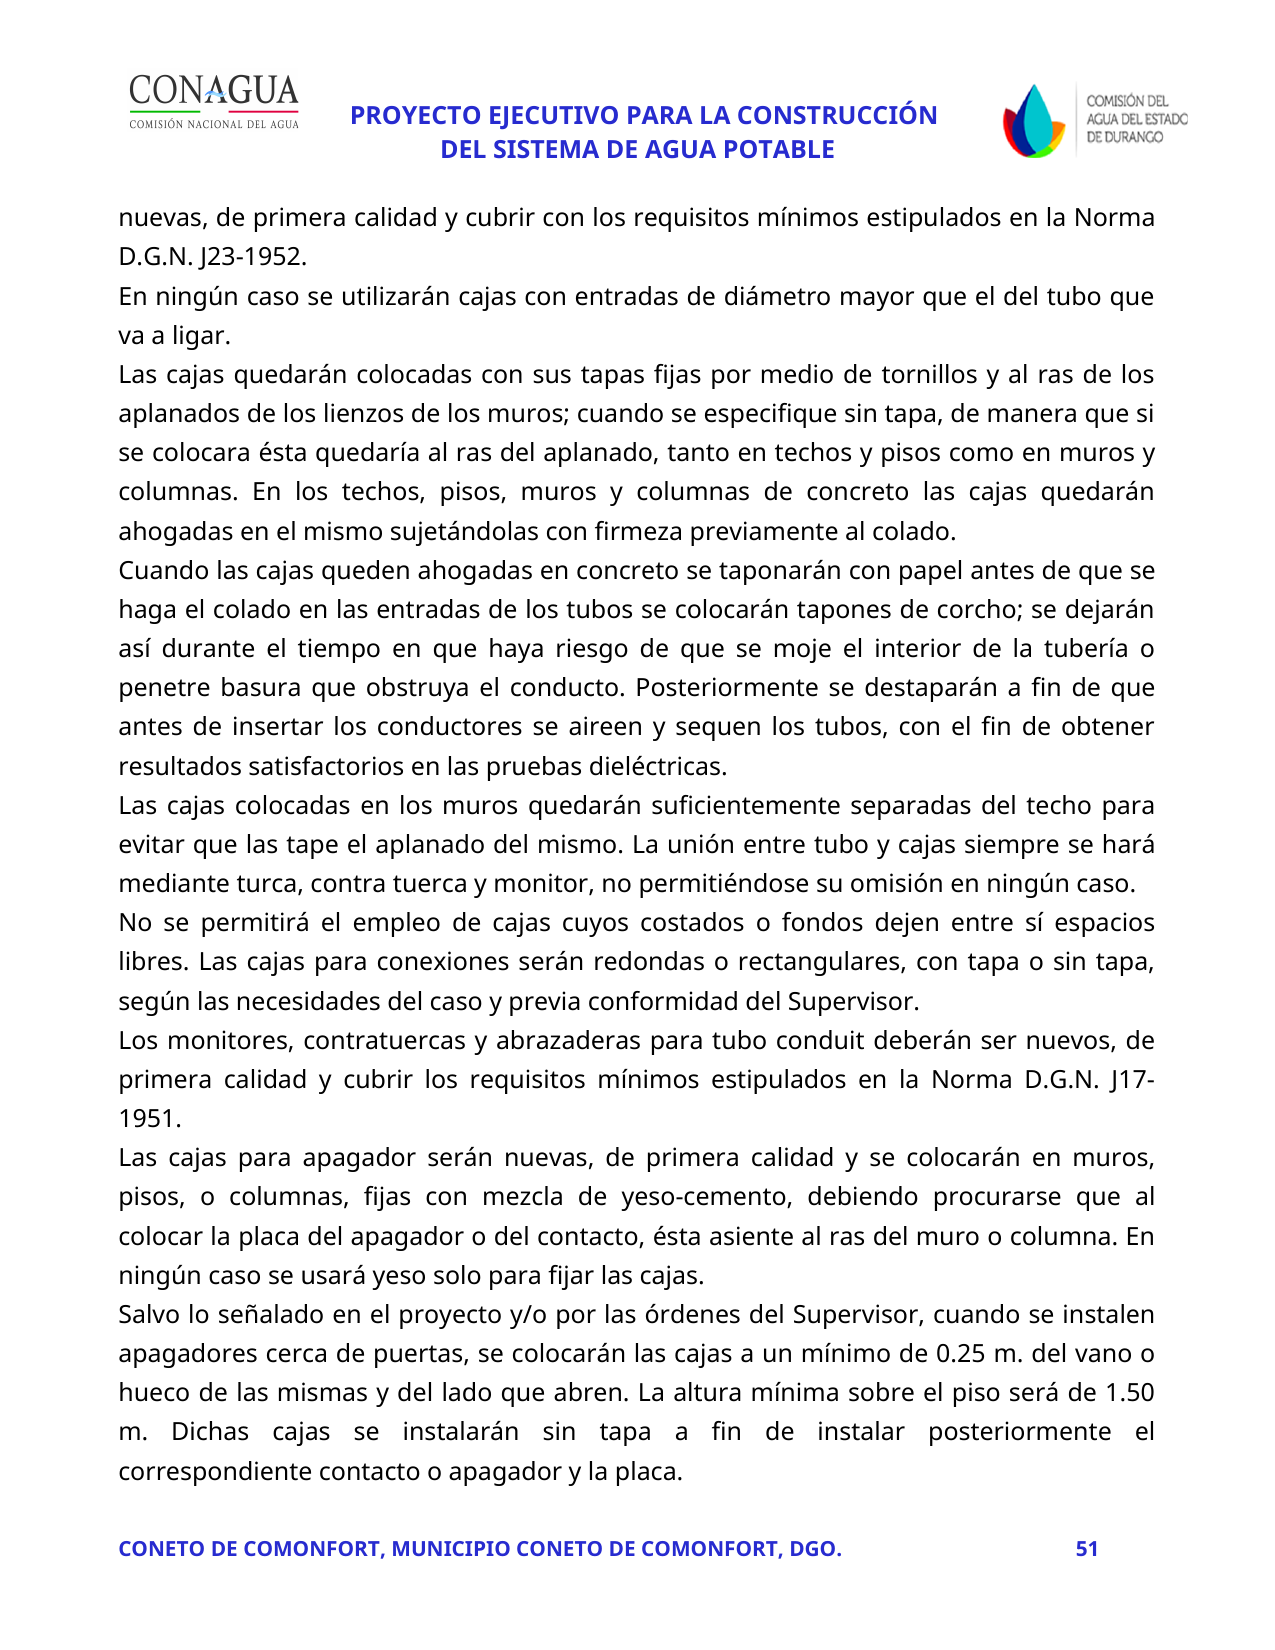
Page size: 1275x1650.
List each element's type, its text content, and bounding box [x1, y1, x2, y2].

text En ningún caso se utilizarán cajas con entradas de diámetro mayor que el del tubo que va a ligar. [118, 278, 1157, 351]
text Cuando las cajas queden ahogadas en concreto se taponarán con papel antes de que se haga el colado en las entradas de los tubos se colocarán tapones de corcho; se dejarán así durante el tiempo en que haya riesgo de que se moje el interior de la tubería o penetre basura que obstruya el conducto. Posteriormente se destaparán a fin de que antes de insertar los conductores se aireen y sequen los tubos, con el fin de obtener resultados satisfactorios en las pruebas dieléctricas. [118, 552, 1157, 782]
text Los monitores, contratuercas y abrazaderas para tubo conduit deberán ser nuevos, de primera calidad y cubrir los requisitos mínimos estipulados en la Norma D.G.N. J17-1951. [118, 1022, 1157, 1135]
text No se permitirá el empleo de cajas cuyos costados o fondos dejen entre sí espacios libres. Las cajas para conexiones serán redondas o rectangulares, con tapa o sin tapa, según las necesidades del caso y previa conformidad del Supervisor. [118, 905, 1157, 1017]
picture [1000, 81, 1191, 161]
text Salvo lo señalado en el proyecto y/o por las órdenes del Supervisor, cuando se instalen apagadores cerca de puertas, se colocarán las cajas a un mínimo de . del vano o hueco de las mismas y del lado que abren. La altura mínima sobre el piso será de . Dichas cajas se instalarán sin tapa a fin de instalar posteriormente el correspondiente contacto o apagador y la placa. [118, 1297, 1157, 1487]
text Las cajas quedarán colocadas con sus tapas fijas por medio de tornillos y al ras de los aplanados de los lienzos de los muros; cuando se especifique sin tapa, de manera que si se colocara ésta quedaría al ras del aplanado, tanto en techos y pisos como en muros y columnas. En los techos, pisos, muros y columnas de concreto las cajas quedarán ahogadas en el mismo sujetándolas con firmeza previamente al colado. [118, 357, 1157, 547]
picture [126, 68, 299, 132]
text Las cajas colocadas en los muros quedarán suficientemente separadas del techo para evitar que las tape el aplanado del mismo. La unión entre tubo y cajas siempre se hará mediante turca, contra tuerca y monitor, no permitiéndose su omisión en ningún caso. [118, 787, 1157, 900]
text Las cajas para apagador serán nuevas, de primera calidad y se colocarán en muros, pisos, o columnas, fijas con mezcla de yeso-cemento, debiendo procurarse que al colocar la placa del apagador o del contacto, ésta asiente al ras del muro o columna. En ningún caso se usará yeso solo para fijar las cajas. [118, 1140, 1157, 1291]
